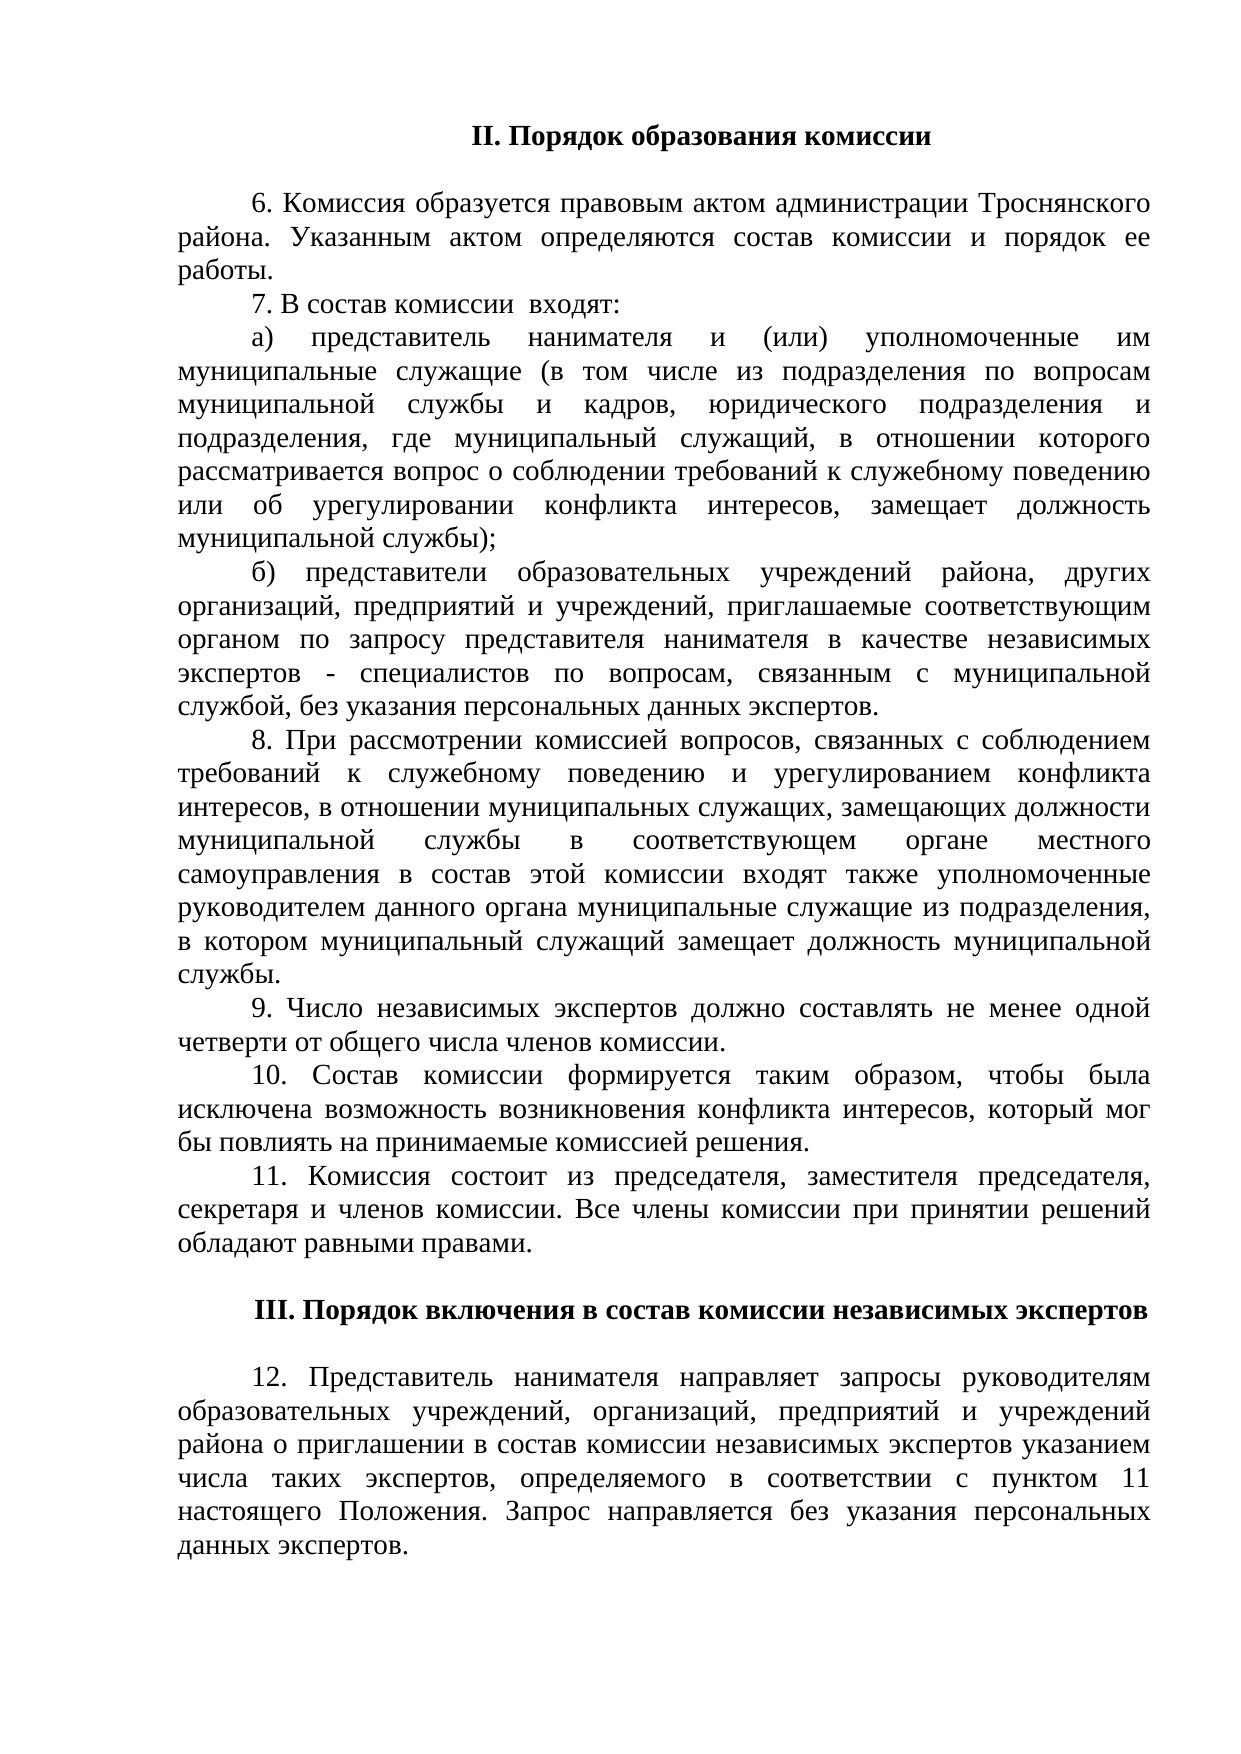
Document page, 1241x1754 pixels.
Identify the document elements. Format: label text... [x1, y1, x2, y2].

subtitle III. Порядок включения в состав комиссии независимых экспертов [177, 1292, 1152, 1326]
text 10. Состав комиссии формируется таким образом, чтобы была исключена возможность возникновения конфликта интересов, который мог бы повлиять на принимаемые комиссией решения. [177, 1057, 1152, 1158]
text б) представители образовательных учреждений района, других организаций, предприятий и учреждений, приглашаемые соответствующим органом по запросу представителя нанимателя в качестве независимых экспертов - специалистов по вопросам, связанным с муниципальной службой, без указания персональных данных экспертов. [177, 554, 1152, 722]
subtitle II. Порядок образования комиссии [177, 118, 1152, 152]
text а) представитель нанимателя и (или) уполномоченные им муниципальные служащие (в том числе из подразделения по вопросам муниципальной службы и кадров, юридического подразделения и подразделения, где муниципальный служащий, в отношении которого рассматривается вопрос о соблюдении требований к служебному поведению или об урегулировании конфликта интересов, замещает должность муниципальной службы); [177, 319, 1152, 554]
text 12. Представитель нанимателя направляет запросы руководителям образовательных учреждений, организаций, предприятий и учреждений района о приглашении в состав комиссии независимых экспертов указанием числа таких экспертов, определяемого в соответствии с пунктом 11 настоящего Положения. Запрос направляется без указания персональных данных экспертов. [177, 1359, 1152, 1560]
text 6. Комиссия образуется правовым актом администрации Троснянского района. Указанным актом определяются состав комиссии и порядок ее работы. [177, 185, 1152, 286]
text 9. Число независимых экспертов должно составлять не менее одной четверти от общего числа членов комиссии. [177, 990, 1152, 1057]
text 8. При рассмотрении комиссией вопросов, связанных с соблюдением требований к служебному поведению и урегулированием конфликта интересов, в отношении муниципальных служащих, замещающих должности муниципальной службы в соответствующем органе местного самоуправления в состав этой комиссии входят также уполномоченные руководителем данного органа муниципальные служащие из подразделения, в котором муниципальный служащий замещает должность муниципальной службы. [177, 722, 1152, 990]
text 11. Комиссия состоит из председателя, заместителя председателя, секретаря и членов комиссии. Все члены комиссии при принятии решений обладают равными правами. [177, 1158, 1152, 1258]
text 7. В состав комиссии входят: [177, 286, 1152, 319]
